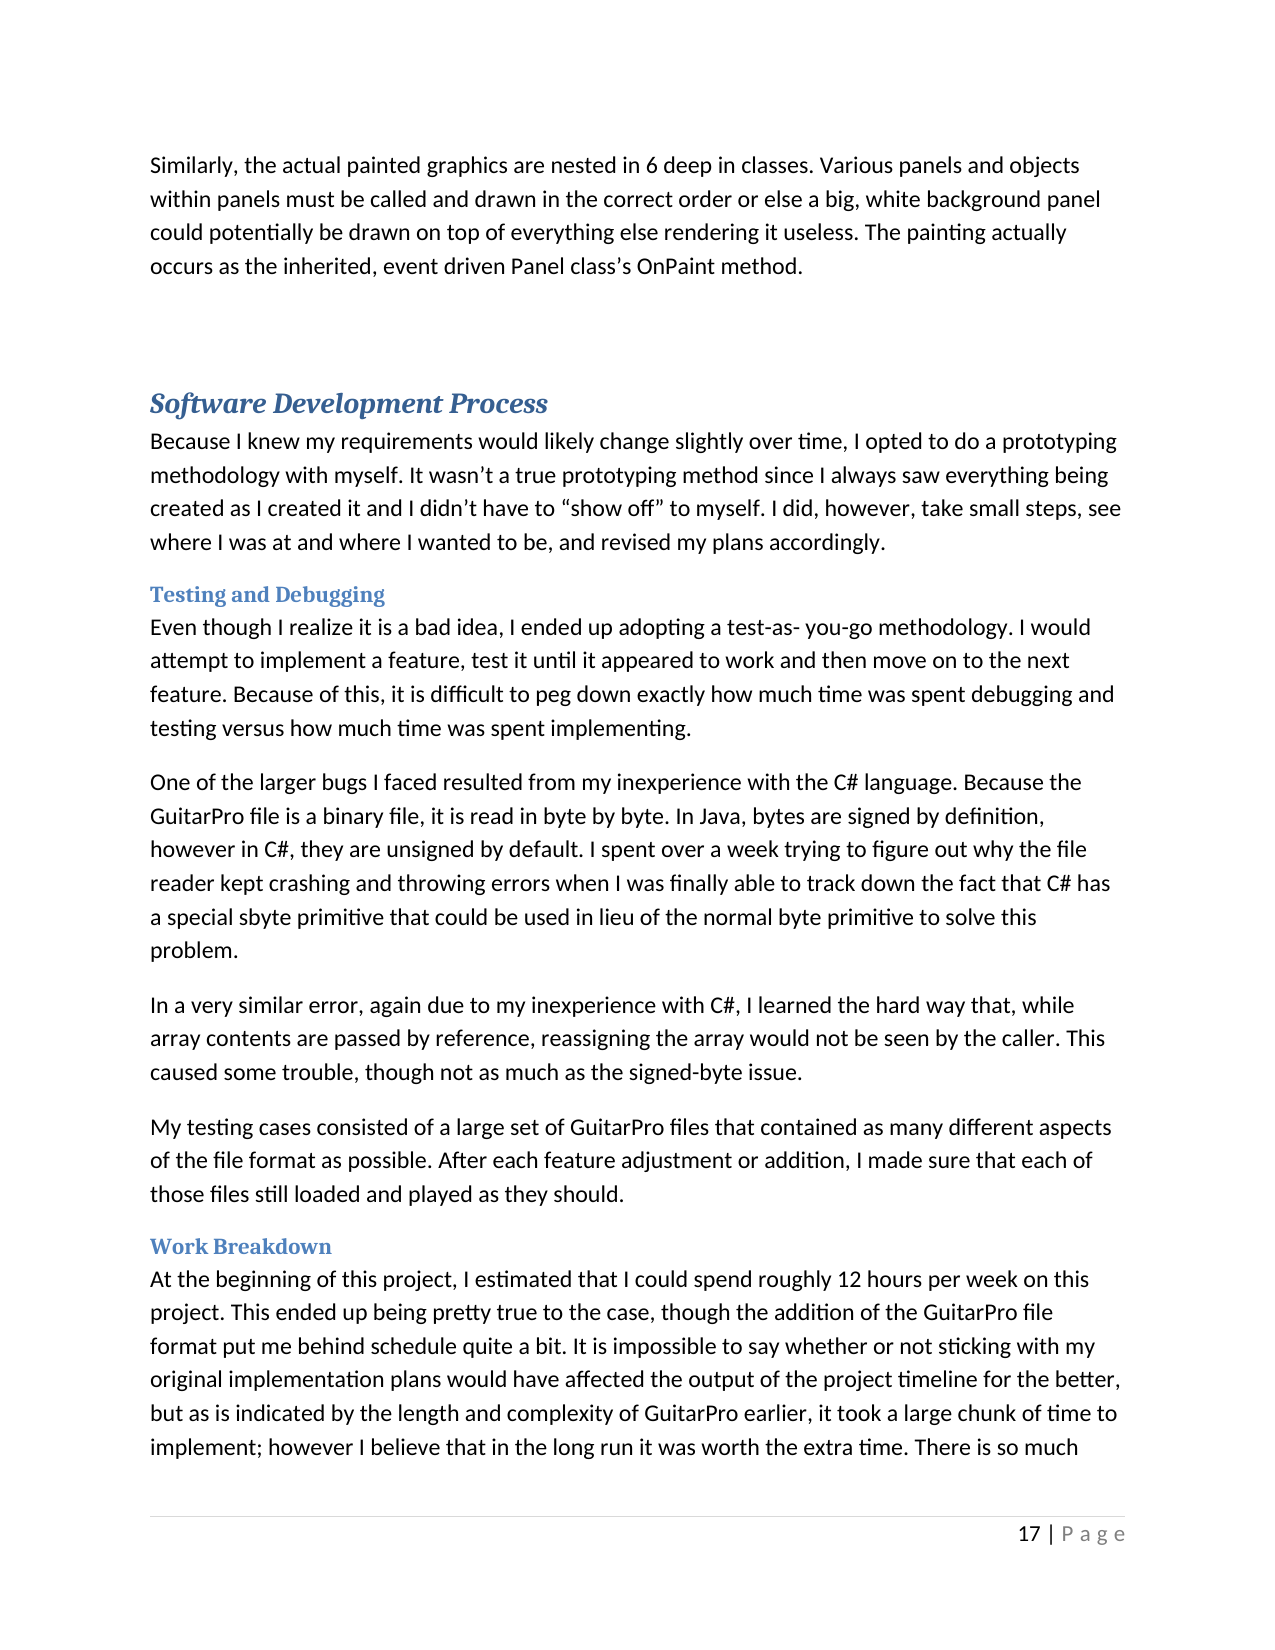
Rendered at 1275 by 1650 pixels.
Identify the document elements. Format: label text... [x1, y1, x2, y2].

subtitle Work Breakdown [150, 1233, 1125, 1260]
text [150, 1264, 1125, 1461]
text Similarly, the actual painted graphics are nested in 6 deep in classes. Various panels and objects within panels must be called and drawn in the correct order or else a big, white background panel could potentially be drawn on top of everything else rendering it useless. The painting actually occurs as the inherited, event driven Panel class’s OnPaint method. [150, 150, 1125, 280]
subtitle Testing and Debugging [150, 582, 1125, 608]
text One of the larger bugs I faced resulted from my inexperience with the C# language. Because the GuitarPro file is a binary file, it is read in byte by byte. In Java, bytes are signed by definition, however in C#, they are unsigned by default. I spent over a week trying to figure out why the file reader kept crashing and throwing errors when I was finally able to track down the fact that C# has a special sbyte primitive that could be used in lieu of the normal byte primitive to solve this problem. [150, 767, 1125, 965]
text My testing cases consisted of a large set of GuitarPro files that contained as many different aspects of the file format as possible. After each feature adjustment or addition, I made sure that each of those files still loaded and played as they should. [150, 1112, 1125, 1208]
subtitle Software Development Process [150, 388, 1125, 421]
text Even though I realize it is a bad idea, I ended up adopting a test-as- you-go methodology. I would attempt to implement a feature, test it until it appeared to work and then move on to the next feature. Because of this, it is difficult to peg down exactly how much time was spent debugging and testing versus how much time was spent implementing. [150, 612, 1125, 742]
text In a very similar error, again due to my inexperience with C#, I learned the hard way that, while array contents are passed by reference, reassigning the array would not be seen by the caller. This caused some trouble, though not as much as the signed-byte issue. [150, 990, 1125, 1086]
text Because I knew my requirements would likely change slightly over time, I opted to do a prototyping methodology with myself. It wasn’t a true prototyping method since I always saw everything being created as I created it and I didn’t have to “show off” to myself. I did, however, take small steps, see where I was at and where I wanted to be, and revised my plans accordingly. [150, 426, 1125, 556]
